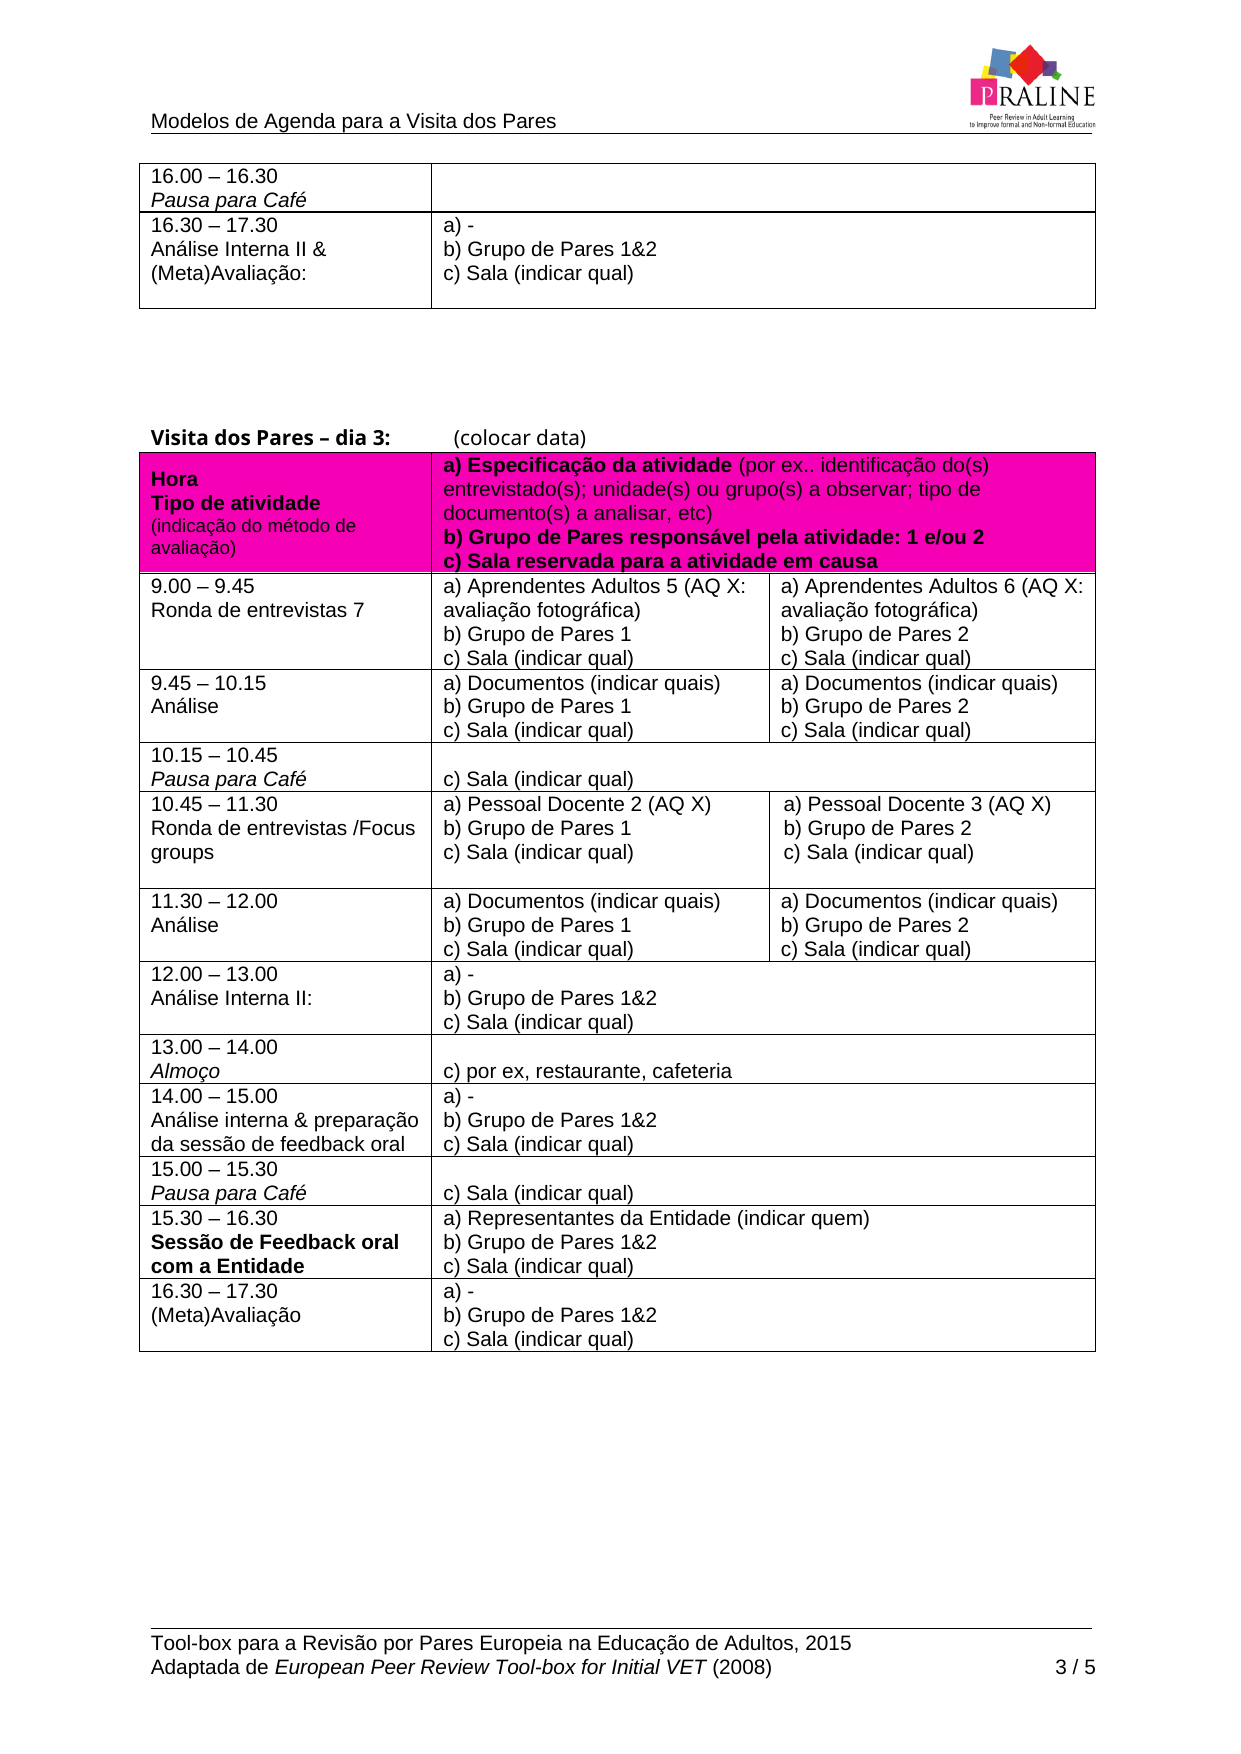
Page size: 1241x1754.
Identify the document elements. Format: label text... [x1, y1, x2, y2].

table_cell 11.30 – 12.00 Análise [140, 889, 431, 961]
table_cell 9.45 – 10.15 Análise [140, 670, 431, 742]
table_header a) Especificação da atividade (por ex.. identificação do(s) entrevistado(s); unidade(s) ou grupo(s) a observar; tipo de documento(s) a analisar, etc) b) Grupo de Pares responsável pela atividade: 1 e/ou 2 c) Sala reservada para a atividade em causa [432, 453, 1095, 572]
table_cell a) - b) Grupo de Pares 1&2 c) Sala (indicar qual) [432, 213, 1095, 308]
table_cell 10.15 – 10.45 Pausa para Café [140, 743, 431, 791]
table_cell a) Representantes da Entidade (indicar quem) b) Grupo de Pares 1&2 c) Sala (indicar qual) [432, 1206, 1095, 1278]
table_cell a) - b) Grupo de Pares 1&2 c) Sala (indicar qual) [432, 1279, 1095, 1351]
table_cell 14.00 – 15.00 Análise interna & preparação da sessão de feedback oral [140, 1084, 431, 1156]
table_cell a) Documentos (indicar quais) b) Grupo de Pares 2 c) Sala (indicar qual) [770, 889, 1095, 961]
table_cell 9.00 – 9.45 Ronda de entrevistas 7 [140, 574, 431, 669]
table_cell 10.45 – 11.30 Ronda de entrevistas /Focus groups [140, 792, 431, 888]
table_cell 12.00 – 13.00 Análise Interna II: [140, 962, 431, 1034]
table_cell 15.00 – 15.30 Pausa para Café [140, 1157, 431, 1205]
table_cell a) Pessoal Docente 3 (AQ X) b) Grupo de Pares 2 c) Sala (indicar qual) [770, 792, 1095, 888]
table_cell c) Sala (indicar qual) [432, 1157, 1095, 1205]
text Visita dos Pares – dia 3: (colocar data) [151, 423, 1092, 452]
table_cell a) - b) Grupo de Pares 1&2 c) Sala (indicar qual) [432, 962, 1095, 1034]
table_cell a) Documentos (indicar quais) b) Grupo de Pares 1 c) Sala (indicar qual) [432, 670, 769, 742]
table_cell a) Documentos (indicar quais) b) Grupo de Pares 2 c) Sala (indicar qual) [770, 670, 1095, 742]
table_cell c) por ex, restaurante, cafeteria [432, 1035, 1095, 1083]
table_cell c) Sala (indicar qual) [432, 743, 1095, 791]
table_cell a) - b) Grupo de Pares 1&2 c) Sala (indicar qual) [432, 1084, 1095, 1156]
table_cell a) Documentos (indicar quais) b) Grupo de Pares 1 c) Sala (indicar qual) [432, 889, 769, 961]
picture [969, 44, 1096, 129]
table_cell 13.00 – 14.00 Almoço [140, 1035, 431, 1083]
table_cell a) Pessoal Docente 2 (AQ X) b) Grupo de Pares 1 c) Sala (indicar qual) [432, 792, 769, 888]
table_header Hora Tipo de atividade (indicação do método de avaliação) [140, 453, 431, 572]
table_cell 16.00 – 16.30 Pausa para Café [140, 164, 431, 211]
table_cell 16.30 – 17.30 (Meta)Avaliação [140, 1279, 431, 1351]
table_cell [432, 164, 1095, 211]
table_cell a) Aprendentes Adultos 5 (AQ X: avaliação fotográfica) b) Grupo de Pares 1 c) Sala (indicar qual) [432, 574, 769, 669]
table_cell 15.30 – 16.30 Sessão de Feedback oral com a Entidade [140, 1206, 431, 1278]
table_cell a) Aprendentes Adultos 6 (AQ X: avaliação fotográfica) b) Grupo de Pares 2 c) Sala (indicar qual) [770, 574, 1095, 669]
table_cell 16.30 – 17.30 Análise Interna II & (Meta)Avaliação: [140, 213, 431, 308]
